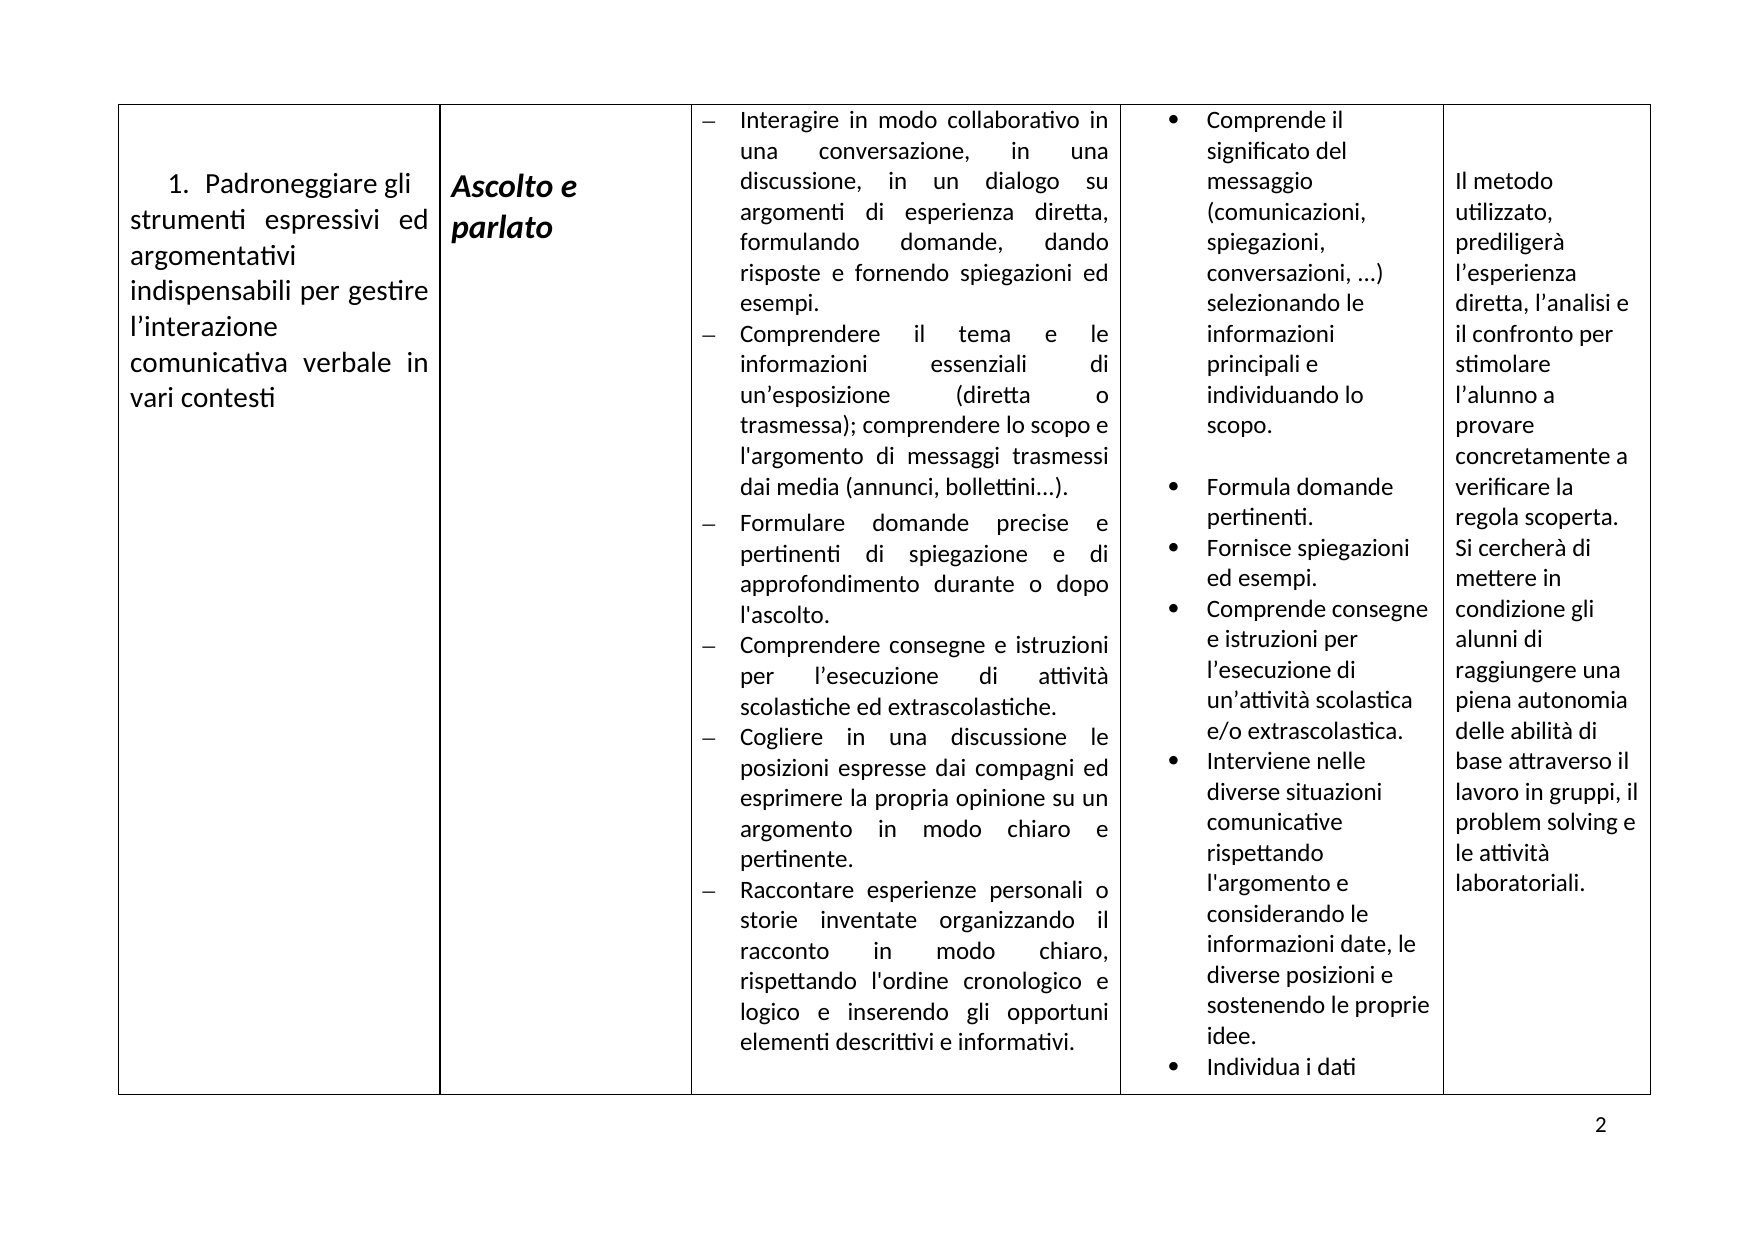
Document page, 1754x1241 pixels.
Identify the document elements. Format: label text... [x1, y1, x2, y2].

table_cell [119, 105, 439, 1094]
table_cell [1444, 105, 1650, 1094]
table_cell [1121, 105, 1443, 1094]
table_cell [692, 105, 1120, 1094]
table_cell Ascolto e parlato [441, 105, 691, 1094]
